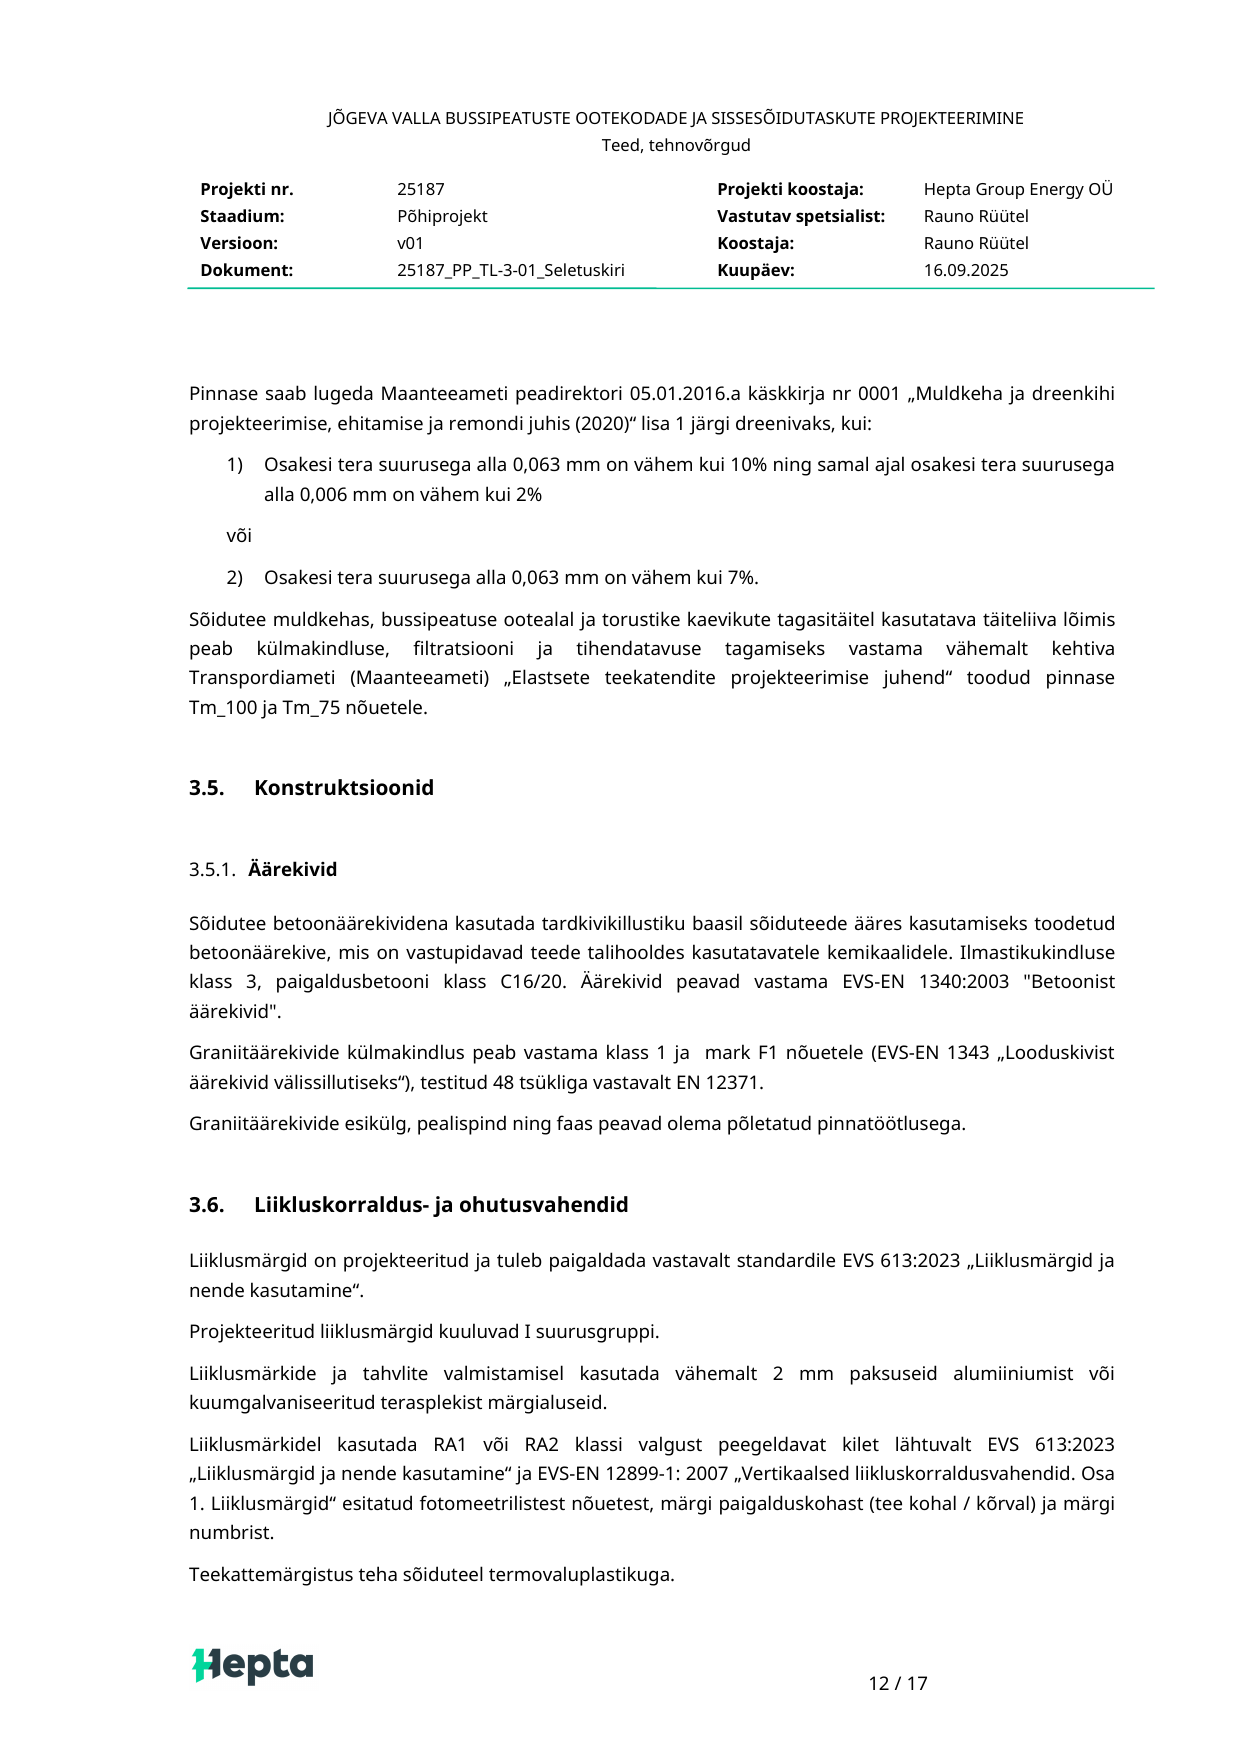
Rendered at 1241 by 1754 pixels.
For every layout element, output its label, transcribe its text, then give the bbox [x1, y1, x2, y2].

picture [188, 1644, 320, 1691]
text Graniitäärekivide külmakindlus peab vastama klass 1 ja mark F1 nõuetele (EVS-EN 1343 „Looduskivist äärekivid välissillutiseks“), testitud 48 tsükliga vastavalt EN 12371. [189, 1040, 1116, 1094]
text Graniitäärekivide esikülg, pealispind ning faas peavad olema põletatud pinnatöötlusega. [189, 1111, 1116, 1136]
subtitle Konstruktsioonid [189, 773, 1116, 802]
subtitle Liikluskorraldus- ja ohutusvahendid [189, 1190, 1116, 1218]
text Liiklusmärkide ja tahvlite valmistamisel kasutada vähemalt 2 mm paksuseid alumiiniumist või kuumgalvaniseeritud terasplekist märgialuseid. [189, 1360, 1116, 1415]
text Liiklusmärgid on projekteeritud ja tuleb paigaldada vastavalt standardile EVS 613:2023 „Liiklusmärgid ja nende kasutamine“. [189, 1248, 1116, 1302]
list Osakesi tera suurusega alla 0,063 mm on vähem kui 10% ning samal ajal osakesi tera suurusega alla 0,006 mm on vähem kui 2% [226, 452, 1116, 506]
text Sõidutee betoonäärekividena kasutada tardkivikillustiku baasil sõiduteede ääres kasutamiseks toodetud betoonäärekive, mis on vastupidavad teede talihooldes kasutatavatele kemikaalidele. Ilmastikukindluse klass 3, paigaldusbetooni klass C16/20. Äärekivid peavad vastama EVS-EN 1340:2003 "Betoonist äärekivid". [189, 910, 1116, 1023]
text Sõidutee muldkehas, bussipeatuse ootealal ja torustike kaevikute tagasitäitel kasutatava täiteliiva lõimis peab külmakindluse, filtratsiooni ja tihendatavuse tagamiseks vastama vähemalt kehtiva Transpordiameti (Maanteeameti) „Elastsete teekatendite projekteerimise juhend“ toodud pinnase Tm_100 ja Tm_75 nõuetele. [189, 606, 1116, 719]
text Liiklusmärkidel kasutada RA1 või RA2 klassi valgust peegeldavat kilet lähtuvalt EVS 613:2023 „Liiklusmärgid ja nende kasutamine“ ja EVS-EN 12899-1: 2007 „Vertikaalsed liikluskorraldusvahendid. Osa 1. Liiklusmärgid“ esitatud fotomeetrilistest nõuetest, märgi paigalduskohast (tee kohal / kõrval) ja märgi numbrist. [189, 1431, 1116, 1545]
list Osakesi tera suurusega alla 0,063 mm on vähem kui 7%. [226, 564, 1116, 590]
text Pinnase saab lugeda Maanteeameti peadirektori 05.01.2016.a käskkirja nr 0001 „Muldkeha ja dreenkihi projekteerimise, ehitamise ja remondi juhis (2020)“ lisa 1 järgi dreenivaks, kui: [189, 381, 1116, 435]
text või [189, 523, 1116, 548]
text Teekattemärgistus teha sõiduteel termovaluplastikuga. [189, 1561, 1116, 1587]
subtitle Äärekivid [189, 856, 1116, 881]
text Projekteeritud liiklusmärgid kuuluvad I suurusgruppi. [189, 1319, 1116, 1344]
